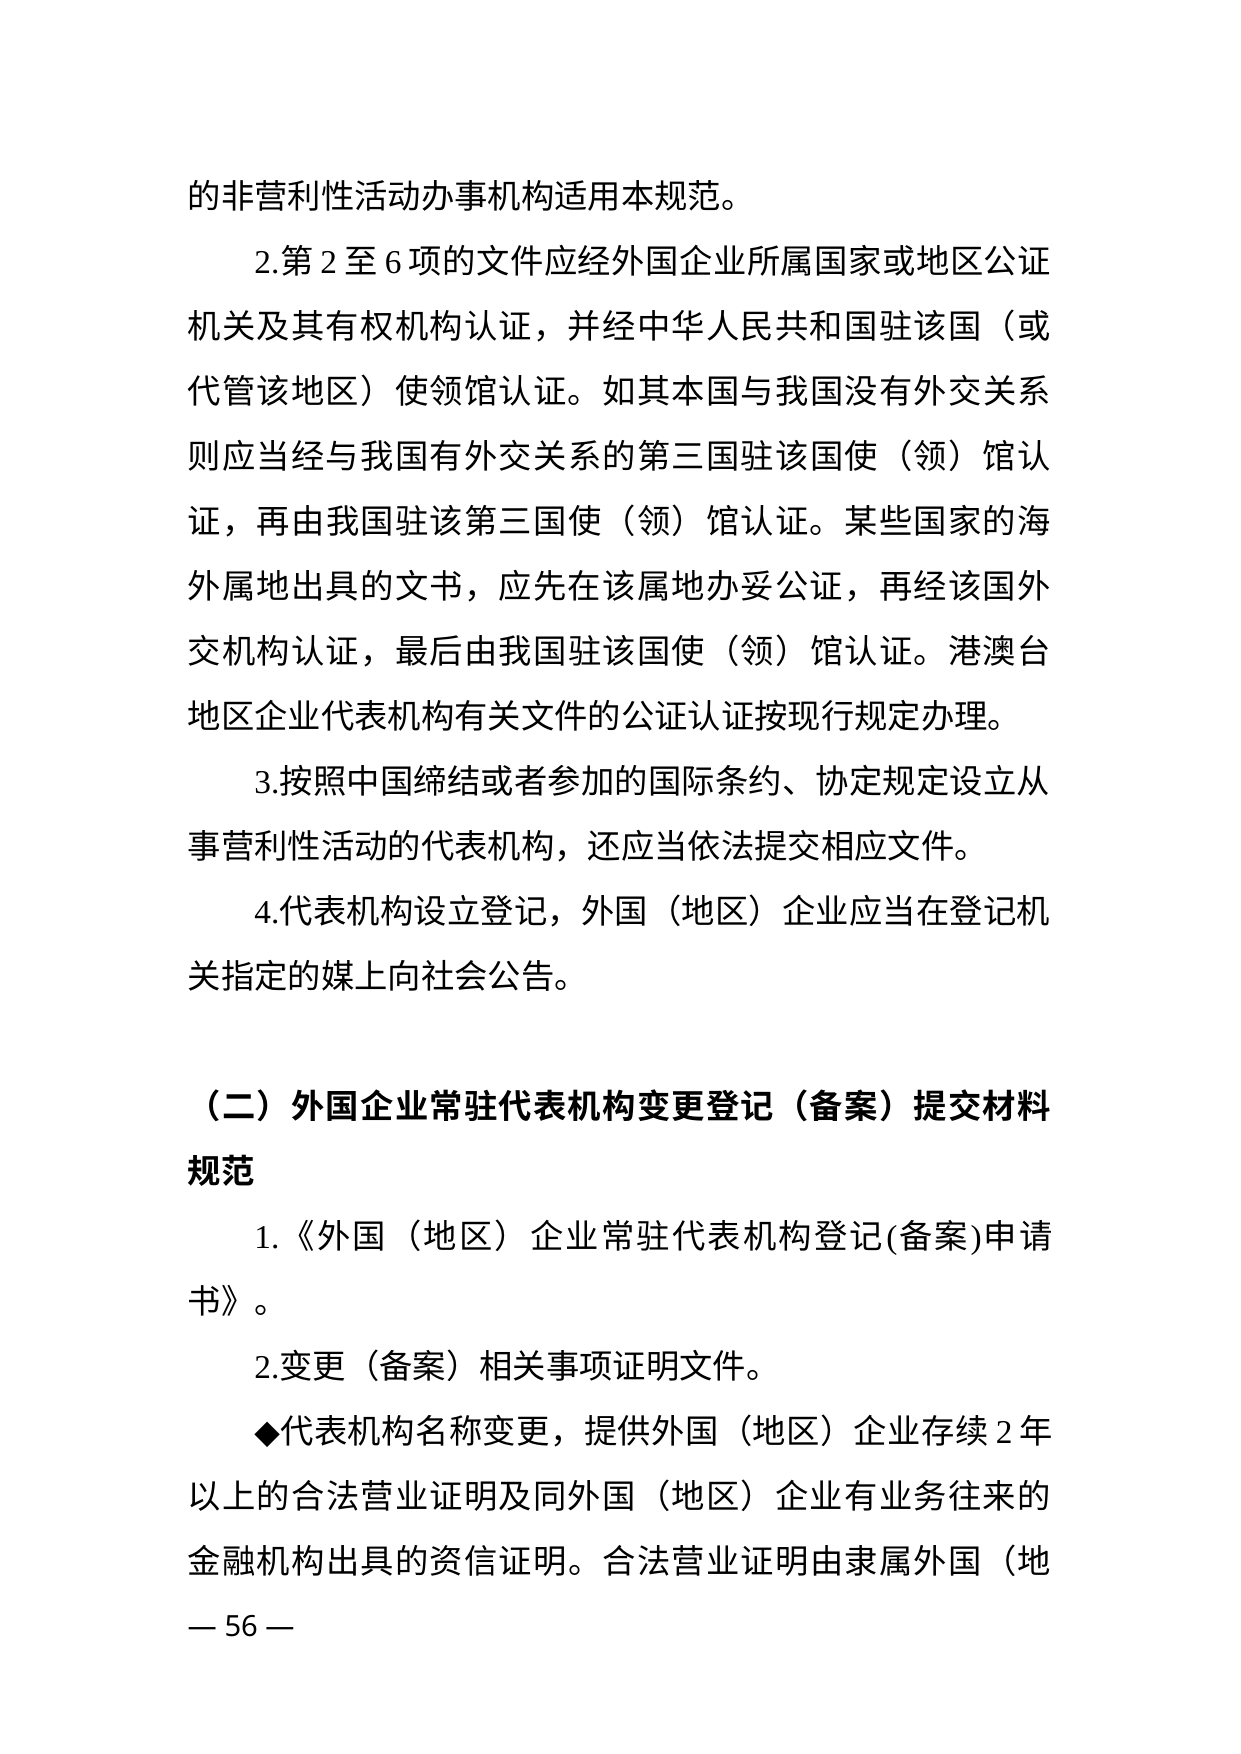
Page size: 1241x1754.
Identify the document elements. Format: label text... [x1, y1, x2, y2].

subtitle （二）外国企业常驻代表机构变更登记（备案）提交材料规范 [187, 1072, 1053, 1202]
text 1.《外国（地区）企业常驻代表机构登记(备案)申请书》。 [187, 1202, 1053, 1332]
text 3.按照中国缔结或者参加的国际条约、协定规定设立从事营利性活动的代表机构，还应当依法提交相应文件。 [187, 747, 1053, 877]
text 2.变更（备案）相关事项证明文件。 [187, 1332, 1053, 1397]
text 2.第2至6项的文件应经外国企业所属国家或地区公证机关及其有权机构认证，并经中华人民共和国驻该国（或代管该地区）使领馆认证。如其本国与我国没有外交关系，则应当经与我国有外交关系的第三国驻该国使（领）馆认证，再由我国驻该第三国使（领）馆认证。某些国家的海外属地出具的文书，应先在该属地办妥公证，再经该国外交机构认证，最后由我国驻该国使（领）馆认证。港澳台地区企业代表机构有关文件的公证认证按现行规定办理。 [187, 227, 1053, 747]
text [187, 1397, 1053, 1592]
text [187, 162, 1053, 227]
text 4.代表机构设立登记，外国（地区）企业应当在登记机关指定的媒上向社会公告。 [187, 877, 1053, 1007]
